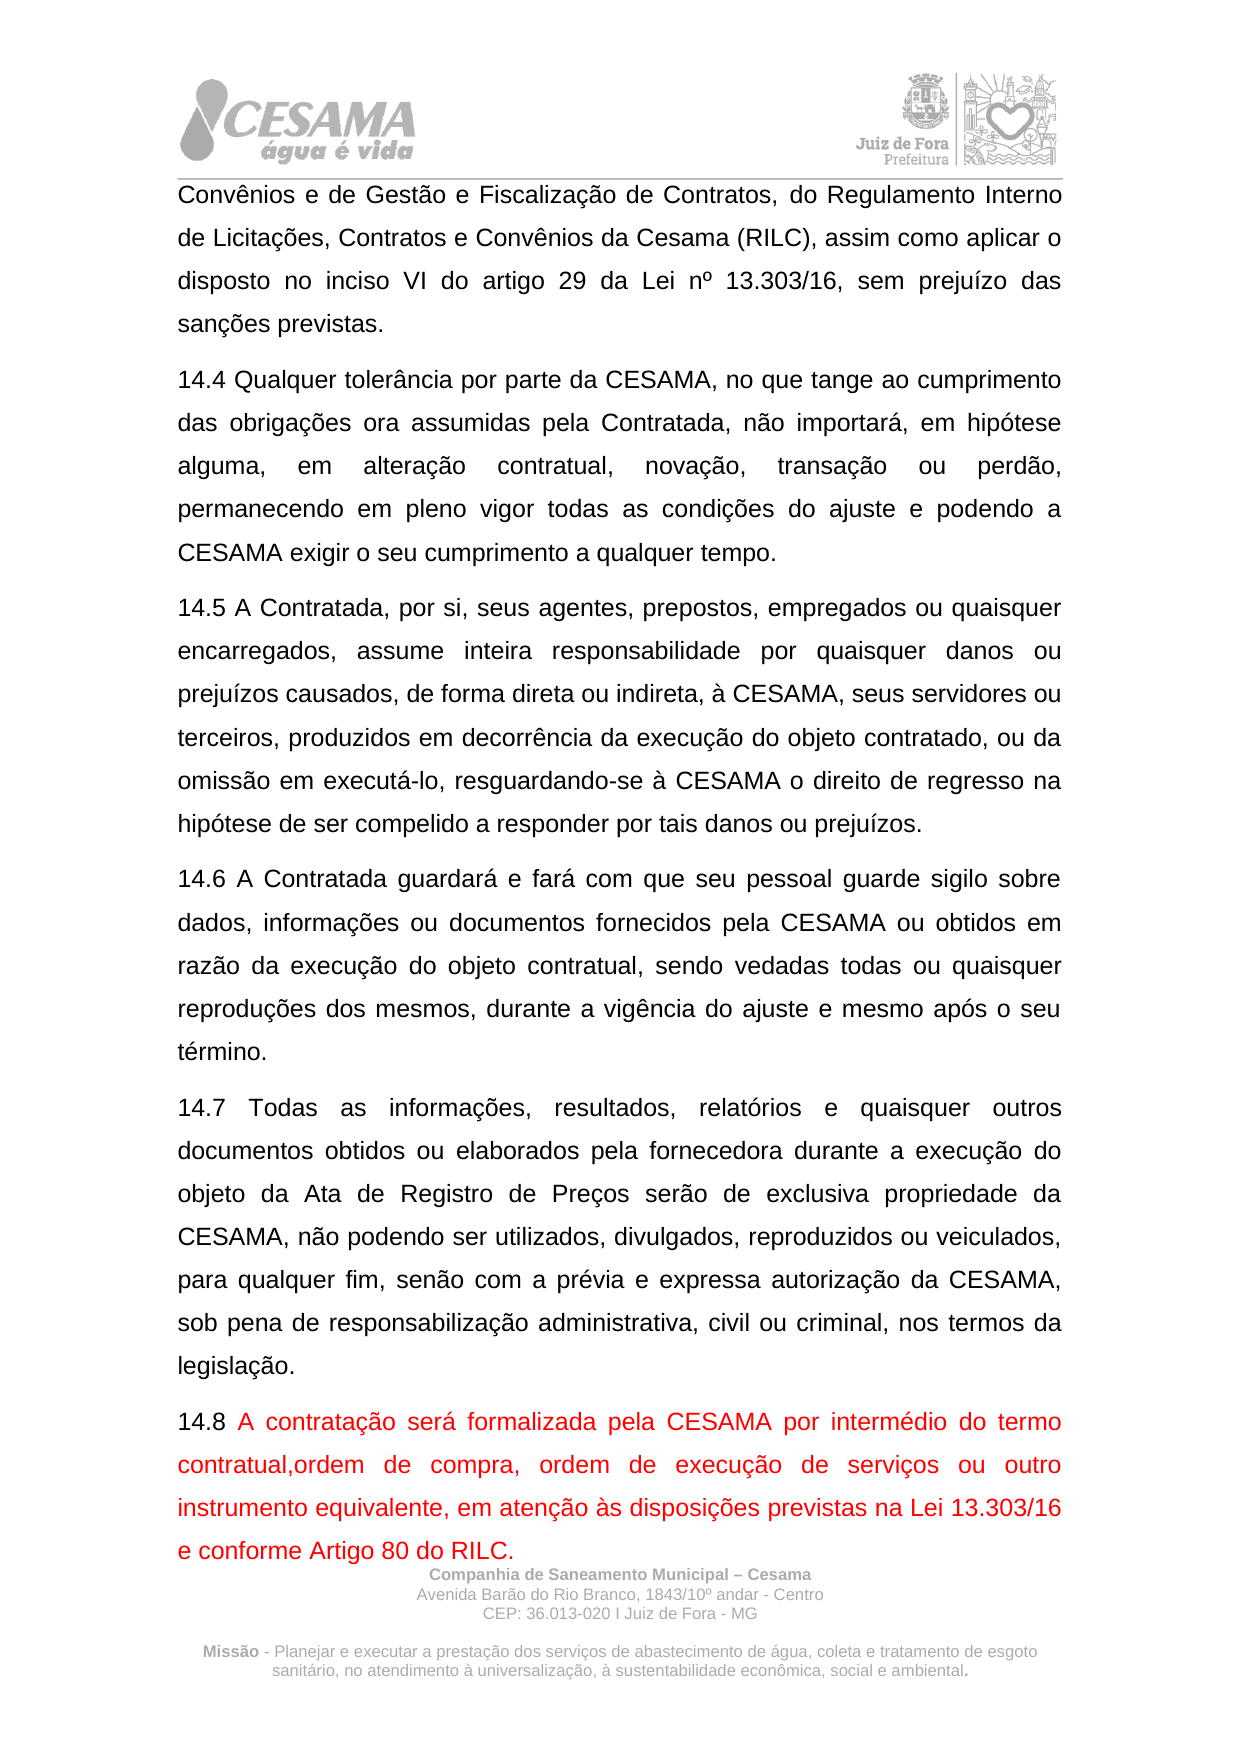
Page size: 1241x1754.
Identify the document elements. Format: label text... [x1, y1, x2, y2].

text 14.8 A contratação será formalizada pela CESAMA por intermédio do termo contratual,ordem de compra, ordem de execução de serviços ou outro instrumento equivalente, em atenção às disposições previstas na Lei 13.303/16 e conforme Artigo 80 do RILC. [177, 1407, 1063, 1565]
text 14.7 Todas as informações, resultados, relatórios e quaisquer outros documentos obtidos ou elaborados pela fornecedora durante a execução do objeto da Ata de Registro de Preços serão de exclusiva propriedade da CESAMA, não podendo ser utilizados, divulgados, reproduzidos ou veiculados, para qualquer fim, senão com a prévia e expressa autorização da CESAMA, sob pena de responsabilização administrativa, civil ou criminal, nos termos da legislação. [177, 1092, 1063, 1380]
picture [177, 73, 1064, 180]
text 14.4 Qualquer tolerância por parte da CESAMA, no que tange ao cumprimento das obrigações ora assumidas pela Contratada, não importará, em hipótese alguma, em alteração contratual, novação, transação ou perdão, permanecendo em pleno vigor todas as condições do ajuste e podendo a CESAMA exigir o seu cumprimento a qualquer tempo. [177, 365, 1063, 566]
text 14.5 A Contratada, por si, seus agentes, prepostos, empregados ou quaisquer encarregados, assume inteira responsabilidade por quaisquer danos ou prejuízos causados, de forma direta ou indireta, à CESAMA, seus servidores ou terceiros, produzidos em decorrência da execução do objeto contratado, ou da omissão em executá-lo, resguardando-se à CESAMA o direito de regresso na hipótese de ser compelido a responder por tais danos ou prejuízos. [177, 593, 1063, 837]
text 14.6 A Contratada guardará e fará com que seu pessoal guarde sigilo sobre dados, informações ou documentos fornecidos pela CESAMA ou obtidos em razão da execução do objeto contratual, sendo vedadas todas ou quaisquer reproduções dos mesmos, durante a vigência do ajuste e mesmo após o seu término. [177, 864, 1063, 1066]
